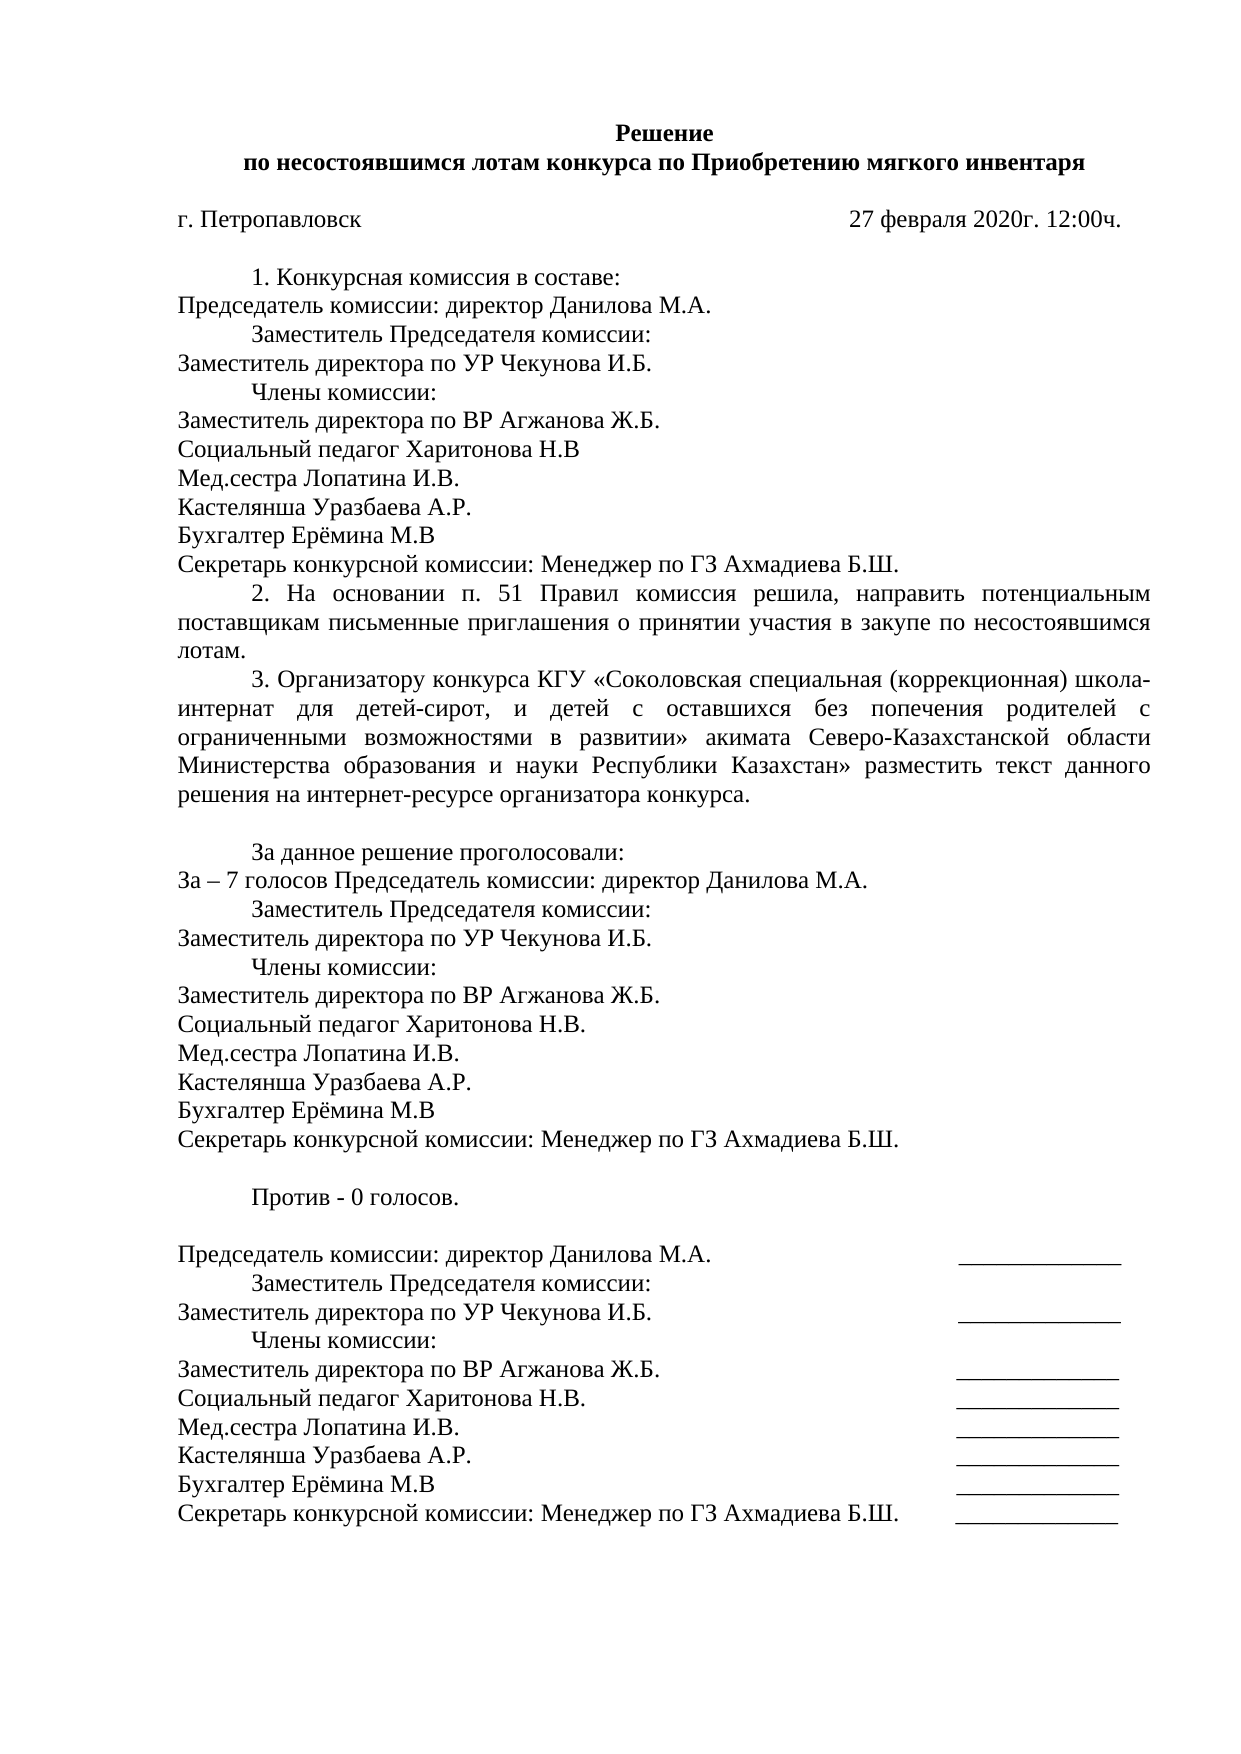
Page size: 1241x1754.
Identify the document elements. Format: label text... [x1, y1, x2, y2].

text Кастелянша Уразбаева А.Р. [177, 492, 1152, 521]
text Секретарь конкурсной комиссии: Менеджер по ГЗ Ахмадиева Б.Ш. [177, 549, 1152, 578]
text Секретарь конкурсной комиссии: Менеджер по ГЗ Ахмадиева Б.Ш. [177, 1124, 1152, 1153]
text Бухгалтер Ерёмина М.В _____________ [177, 1469, 1152, 1498]
text Кастелянша Уразбаева А.Р. [177, 1067, 1152, 1096]
text Члены комиссии: [177, 952, 1152, 981]
text Бухгалтер Ерёмина М.В [177, 1096, 1152, 1124]
text Социальный педагог Харитонова Н.В. [177, 1009, 1152, 1038]
text Заместитель Председателя комиссии: [177, 1268, 1152, 1297]
text Секретарь конкурсной комиссии: Менеджер по ГЗ Ахмадиева Б.Ш. _____________ [177, 1498, 1152, 1527]
text Мед.сестра Лопатина И.В. [177, 463, 1152, 492]
text Кастелянша Уразбаева А.Р. _____________ [177, 1441, 1152, 1469]
text Заместитель Председателя комиссии: [177, 319, 1152, 348]
text Заместитель Председателя комиссии: [177, 894, 1152, 923]
text Председатель комиссии: директор Данилова М.А. _____________ [177, 1239, 1152, 1268]
text Председатель комиссии: директор Данилова М.А. [177, 291, 1152, 319]
text Заместитель директора по УР Чекунова И.Б. [177, 348, 1152, 377]
text Против - 0 голосов. [177, 1182, 1152, 1211]
text Социальный педагог Харитонова Н.В [177, 434, 1152, 463]
text 1. Конкурсная комиссия в составе: [177, 262, 1152, 291]
text Заместитель директора по УР Чекунова И.Б. _____________ [177, 1297, 1152, 1326]
text Мед.сестра Лопатина И.В. [177, 1038, 1152, 1067]
text Решение [177, 118, 1152, 147]
text Бухгалтер Ерёмина М.В [177, 521, 1152, 549]
text Заместитель директора по ВР Агжанова Ж.Б. _____________ [177, 1354, 1152, 1383]
text 2. На основании п. 51 Правил комиссия решила, направить потенциальным поставщикам письменные приглашения о принятии участия в закупе по несостоявшимся лотам. [177, 578, 1152, 664]
text За данное решение проголосовали: [177, 837, 1152, 866]
text 3. Организатору конкурса КГУ «Соколовская специальная (коррекционная) школа-интернат для детей-сирот, и детей с оставшихся без попечения родителей с ограниченными возможностями в развитии» акимата Северо-Казахстанской области Министерства образования и науки Республики Казахстан» разместить текст данного решения на интернет-ресурсе организатора конкурса. [177, 664, 1152, 808]
text Члены комиссии: [177, 377, 1152, 406]
text Заместитель директора по УР Чекунова И.Б. [177, 923, 1152, 952]
text Социальный педагог Харитонова Н.В. _____________ [177, 1383, 1152, 1412]
text Заместитель директора по ВР Агжанова Ж.Б. [177, 981, 1152, 1009]
text Члены комиссии: [177, 1326, 1152, 1354]
text За – 7 голосов Председатель комиссии: директор Данилова М.А. [177, 866, 1152, 894]
text Заместитель директора по ВР Агжанова Ж.Б. [177, 406, 1152, 434]
text Мед.сестра Лопатина И.В. _____________ [177, 1412, 1152, 1441]
text по несостоявшимся лотам конкурса по Приобретению мягкого инвентаря [177, 147, 1152, 176]
text г. Петропавловск 27 февраля 2020г. 12:00ч. [177, 204, 1152, 233]
